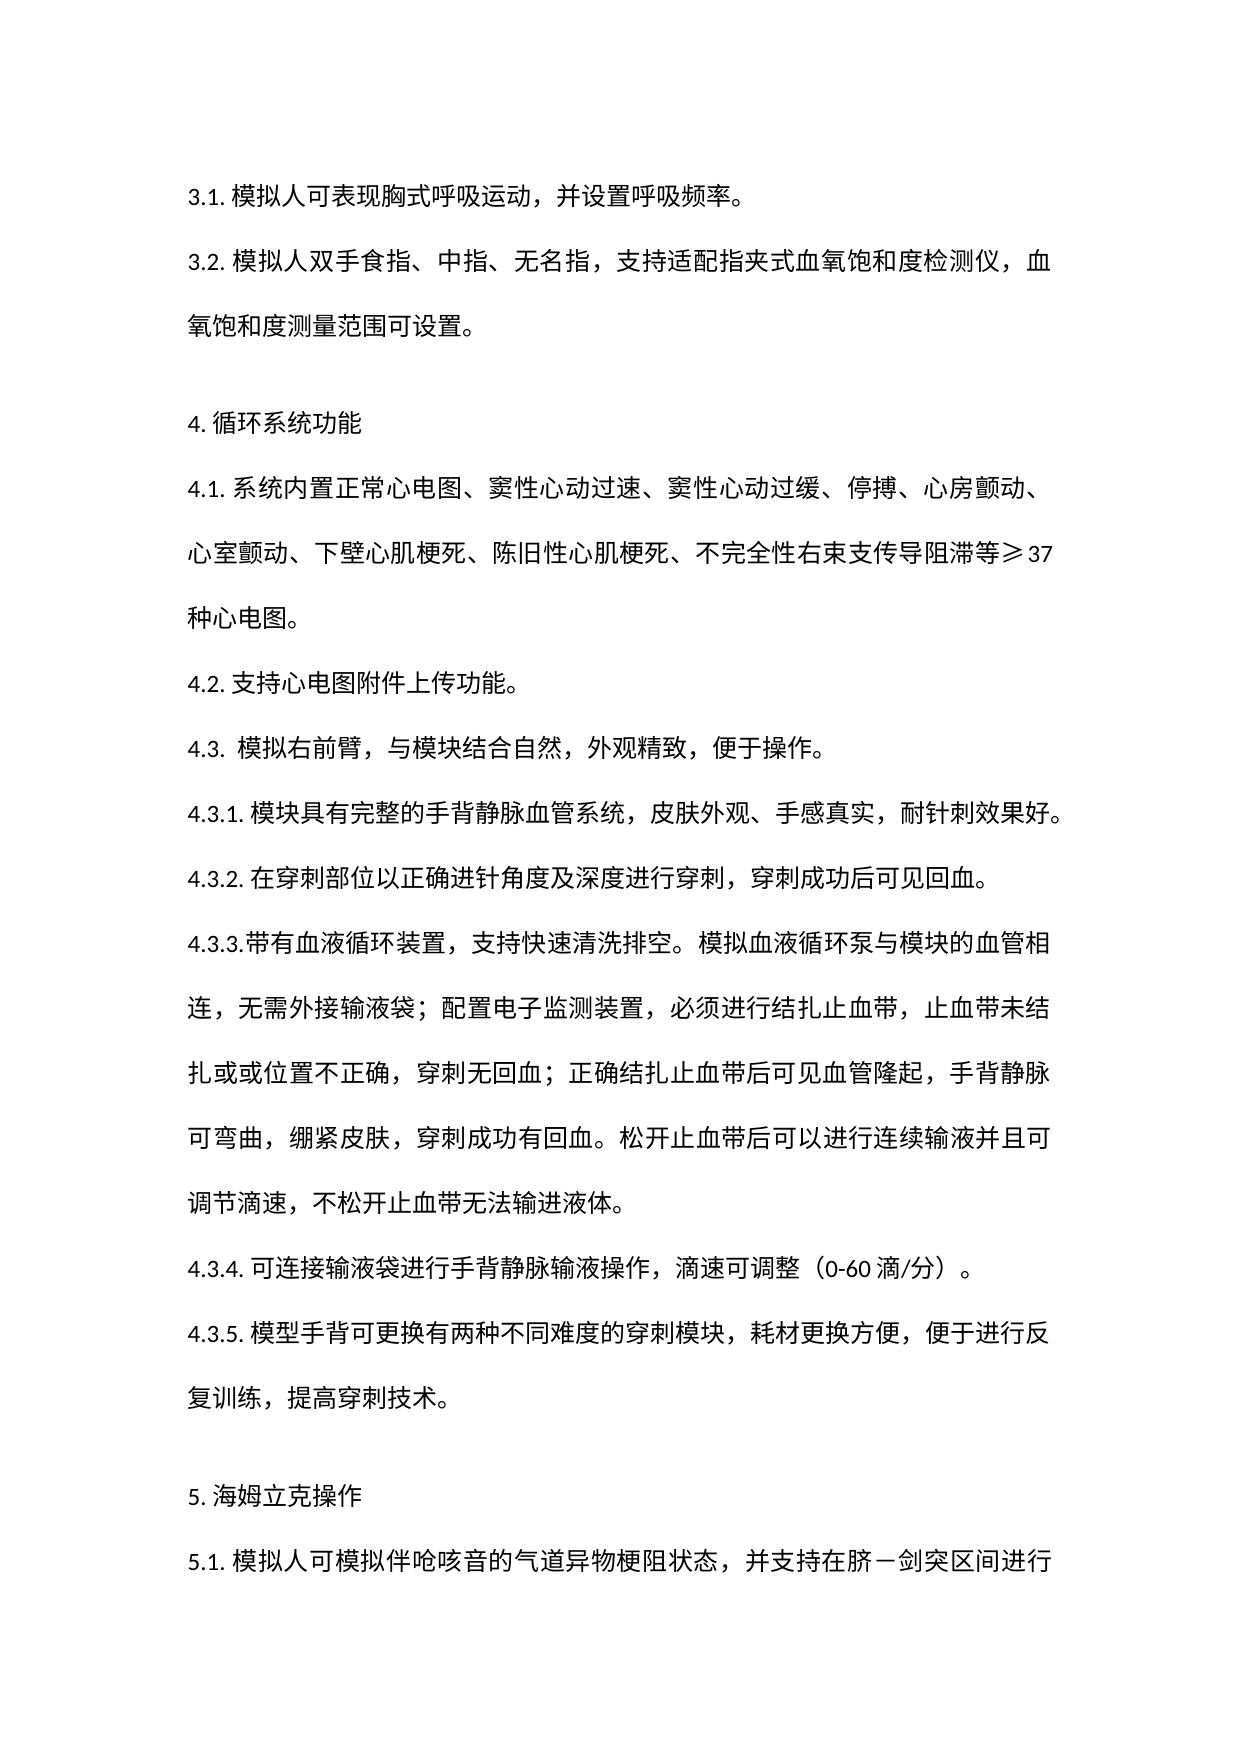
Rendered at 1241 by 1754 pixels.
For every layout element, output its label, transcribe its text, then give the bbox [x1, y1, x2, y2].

text 4.2. 支持心电图附件上传功能。 [187, 649, 1053, 714]
text 4.3. 模拟右前臂，与模块结合自然，外观精致，便于操作。 [187, 714, 1053, 779]
text 5. 海姆立克操作 [187, 1462, 1053, 1527]
text 4.3.4. 可连接输液袋进行手背静脉输液操作，滴速可调整（0-60滴/分）。 [187, 1234, 1053, 1299]
text 4. 循环系统功能 [187, 389, 1053, 454]
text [187, 1527, 1053, 1592]
text 4.3.1. 模块具有完整的手背静脉血管系统，皮肤外观、手感真实，耐针刺效果好。 [187, 779, 1053, 844]
text 4.3.3.带有血液循环装置，支持快速清洗排空。模拟血液循环泵与模块的血管相连，无需外接输液袋；配置电子监测装置，必须进行结扎止血带，止血带未结扎或或位置不正确，穿刺无回血；正确结扎止血带后可见血管隆起，手背静脉可弯曲，绷紧皮肤，穿刺成功有回血。松开止血带后可以进行连续输液并且可调节滴速，不松开止血带无法输进液体。 [187, 909, 1053, 1234]
text 3.2. 模拟人双手食指、中指、无名指，支持适配指夹式血氧饱和度检测仪，血氧饱和度测量范围可设置。 [187, 227, 1053, 357]
text 3.1. 模拟人可表现胸式呼吸运动，并设置呼吸频率。 [187, 162, 1053, 227]
text 4.1. 系统内置正常心电图、窦性心动过速、窦性心动过缓、停搏、心房颤动、心室颤动、下壁心肌梗死、陈旧性心肌梗死、不完全性右束支传导阻滞等≥37种心电图。 [187, 454, 1053, 649]
text 4.3.5. 模型手背可更换有两种不同难度的穿刺模块，耗材更换方便，便于进行反复训练，提高穿刺技术。 [187, 1299, 1053, 1429]
text 4.3.2. 在穿刺部位以正确进针角度及深度进行穿刺，穿刺成功后可见回血。 [187, 844, 1053, 909]
